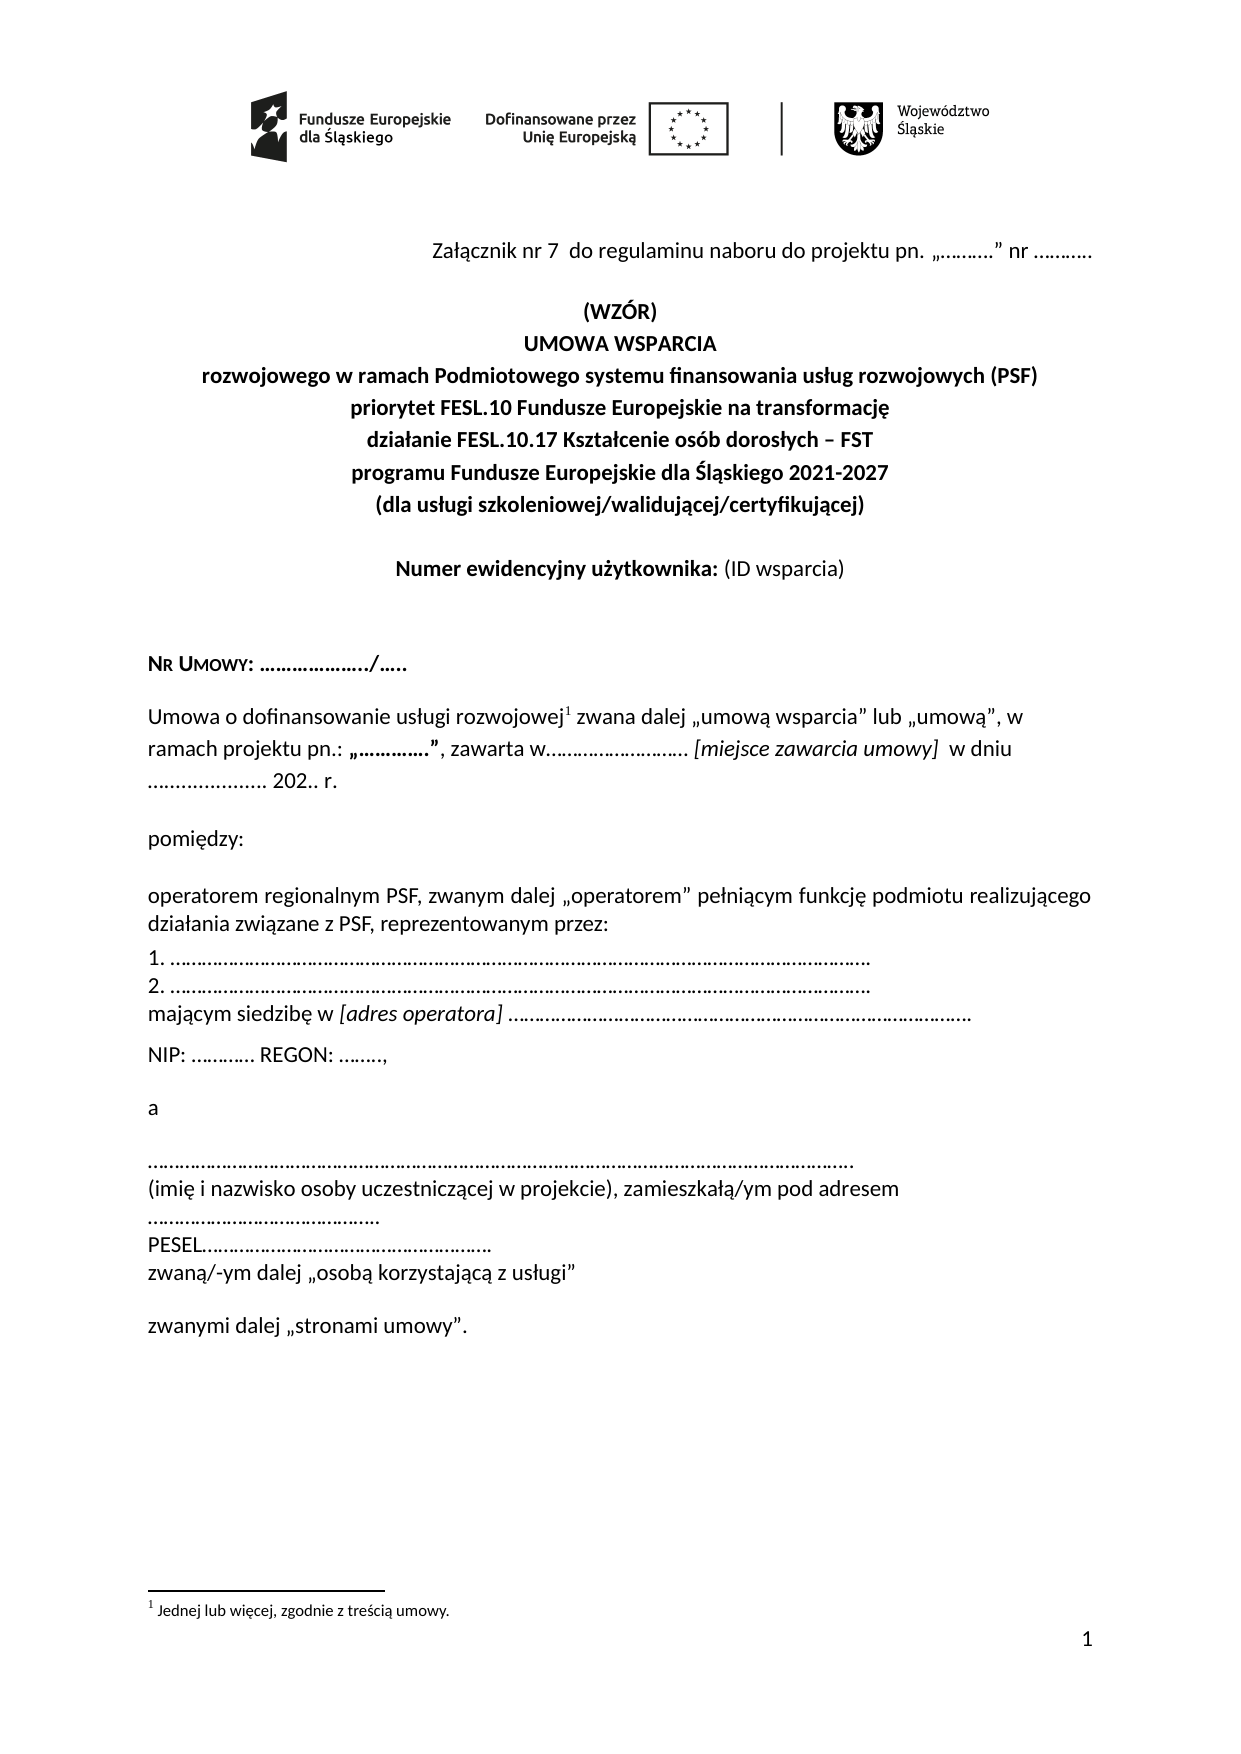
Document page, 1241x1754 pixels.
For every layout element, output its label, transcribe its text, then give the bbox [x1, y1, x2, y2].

text PESEL………………………………………………. [148, 1230, 1093, 1258]
text zwaną/-ym dalej „osobą korzystającą z usługi” [148, 1258, 1093, 1286]
text NIP: ………… REGON: …….., [148, 1040, 1093, 1068]
text priorytet FESL.10 Fundusze Europejskie na transformację [148, 393, 1093, 421]
text Nr Umowy: ………………../….. [148, 649, 1093, 677]
text Numer ewidencyjny użytkownika: (ID wsparcia) [148, 554, 1093, 582]
text Załącznik nr 7 do regulaminu naboru do projektu pn. „……….” nr ……….. [148, 237, 1093, 265]
text 1. ……………………………………………………………………………………………………………………. [148, 943, 1093, 971]
text rozwojowego w ramach Podmiotowego systemu finansowania usług rozwojowych (PSF) [148, 361, 1093, 389]
text …………………………………………………………………………………………………………………….. [148, 1146, 1093, 1174]
text a [148, 1093, 1093, 1121]
text 2. ……………………………………………………………………………………………………………………. [148, 971, 1093, 999]
text (imię i nazwisko osoby uczestniczącej w projekcie), zamieszkałą/ym pod adresem …………………………………….. [148, 1174, 1093, 1230]
text (dla usługi szkoleniowej/walidującej/certyfikującej) [148, 490, 1093, 518]
text (WZÓR) [148, 297, 1093, 325]
text mającym siedzibę w [adres operatora] ……………………………………………………………………………. [148, 999, 1093, 1027]
text Umowa o dofinansowanie usługi rozwojowej zwana dalej „umową wsparcia” lub „umową”, w ramach projektu pn.: „………….”, zawarta w……………………… [miejsce zawarcia umowy] w dniu ….................. 202.. r. [148, 702, 1093, 794]
text UMOWA WSPARCIA [148, 329, 1093, 357]
text działanie FESL.10.17 Kształcenie osób dorosłych – FST [148, 426, 1093, 454]
text pomiędzy: [148, 824, 1093, 852]
text zwanymi dalej „stronami umowy”. [148, 1311, 1093, 1339]
picture [233, 73, 1007, 180]
text programu Fundusze Europejskie dla Śląskiego 2021-2027 [148, 458, 1093, 486]
text operatorem regionalnym PSF, zwanym dalej „operatorem” pełniącym funkcję podmiotu realizującego działania związane z PSF, reprezentowanym przez: [148, 881, 1093, 937]
